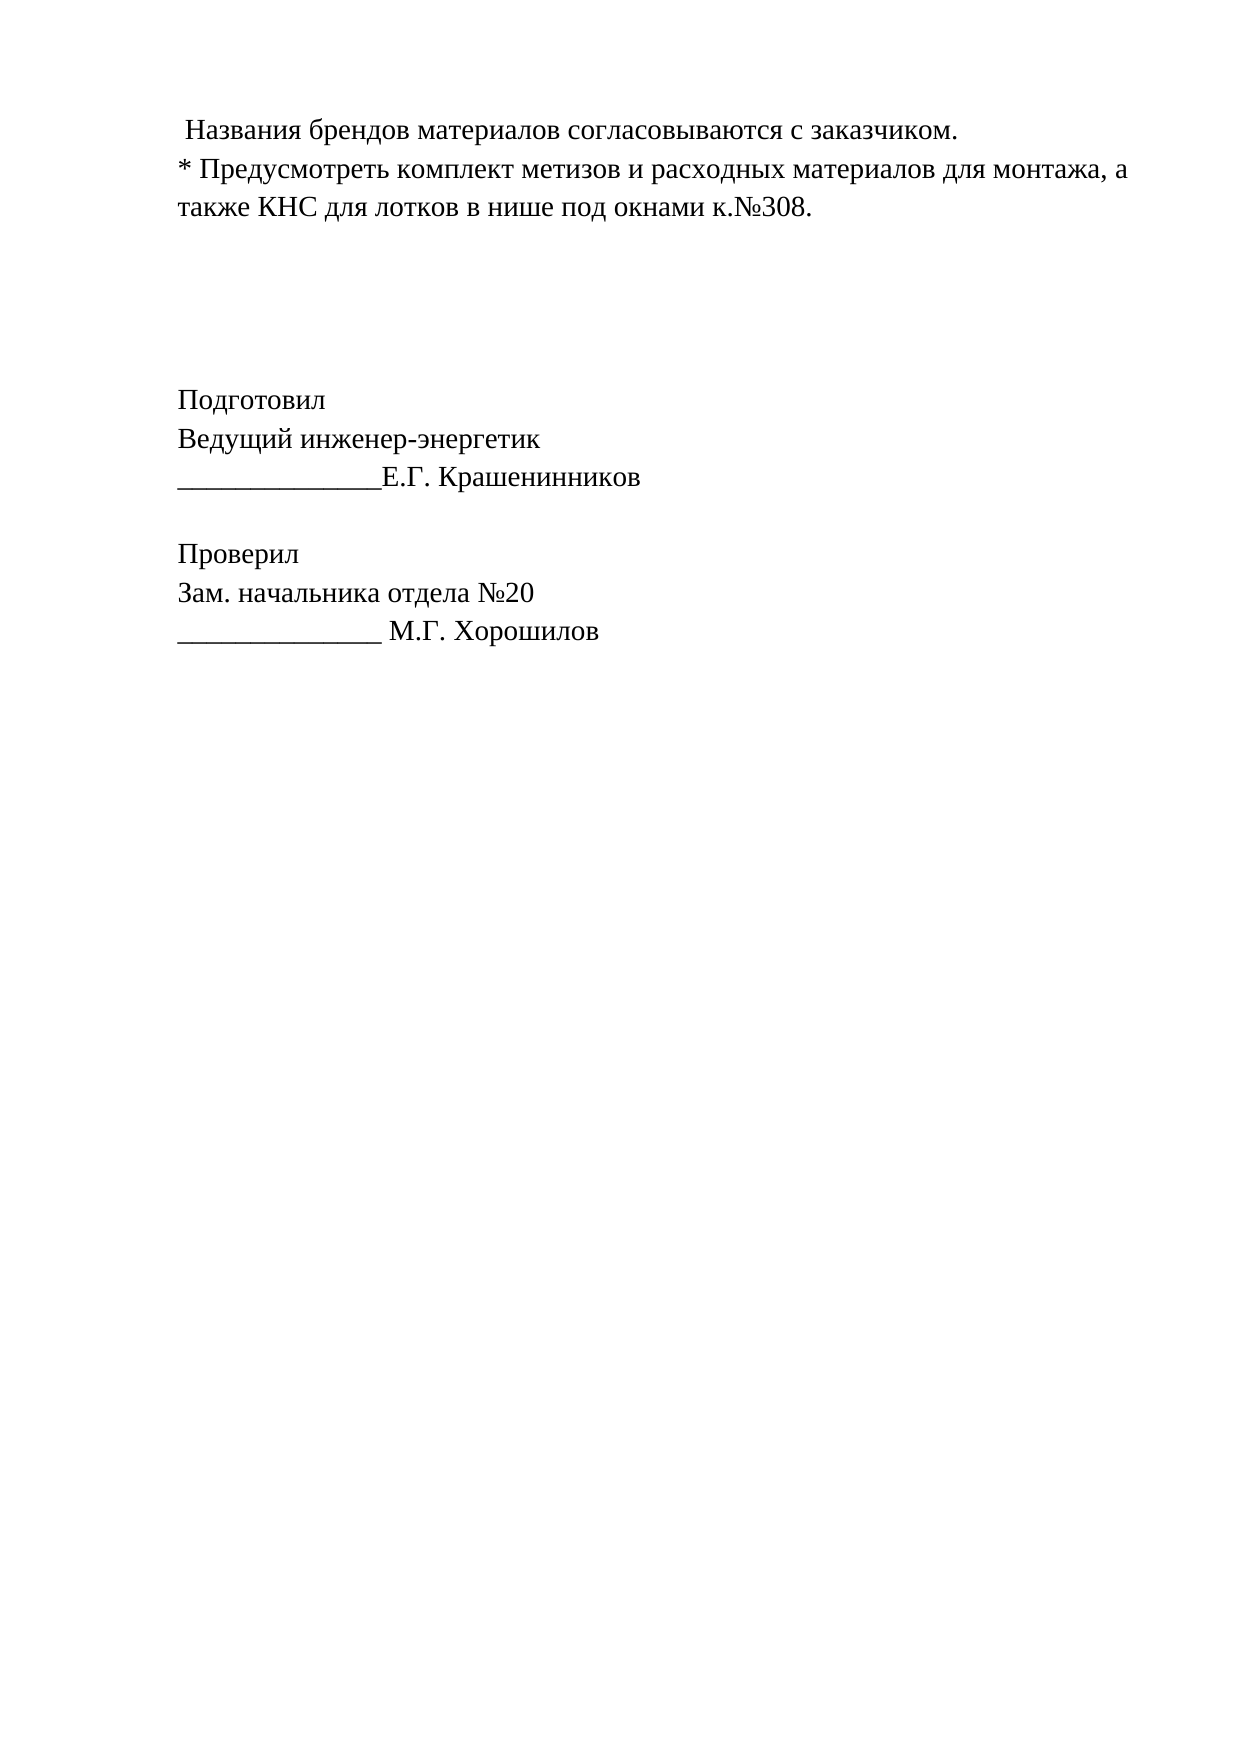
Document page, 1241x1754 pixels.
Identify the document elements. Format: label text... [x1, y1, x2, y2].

text ______________Е.Г. Крашенинников [177, 459, 1152, 493]
text Ведущий инженер-энергетик [177, 421, 1152, 454]
text Проверил [177, 536, 1152, 570]
text Подготовил [177, 382, 1152, 416]
text Зам. начальника отдела №20 [177, 575, 1152, 608]
text Названия брендов материалов согласовываются с заказчиком. [177, 112, 1152, 146]
text * Предусмотреть комплект метизов и расходных материалов для монтажа, а также КНС для лотков в нише под окнами к.№308. [177, 151, 1152, 223]
text ______________ М.Г. Хорошилов [177, 613, 1152, 647]
